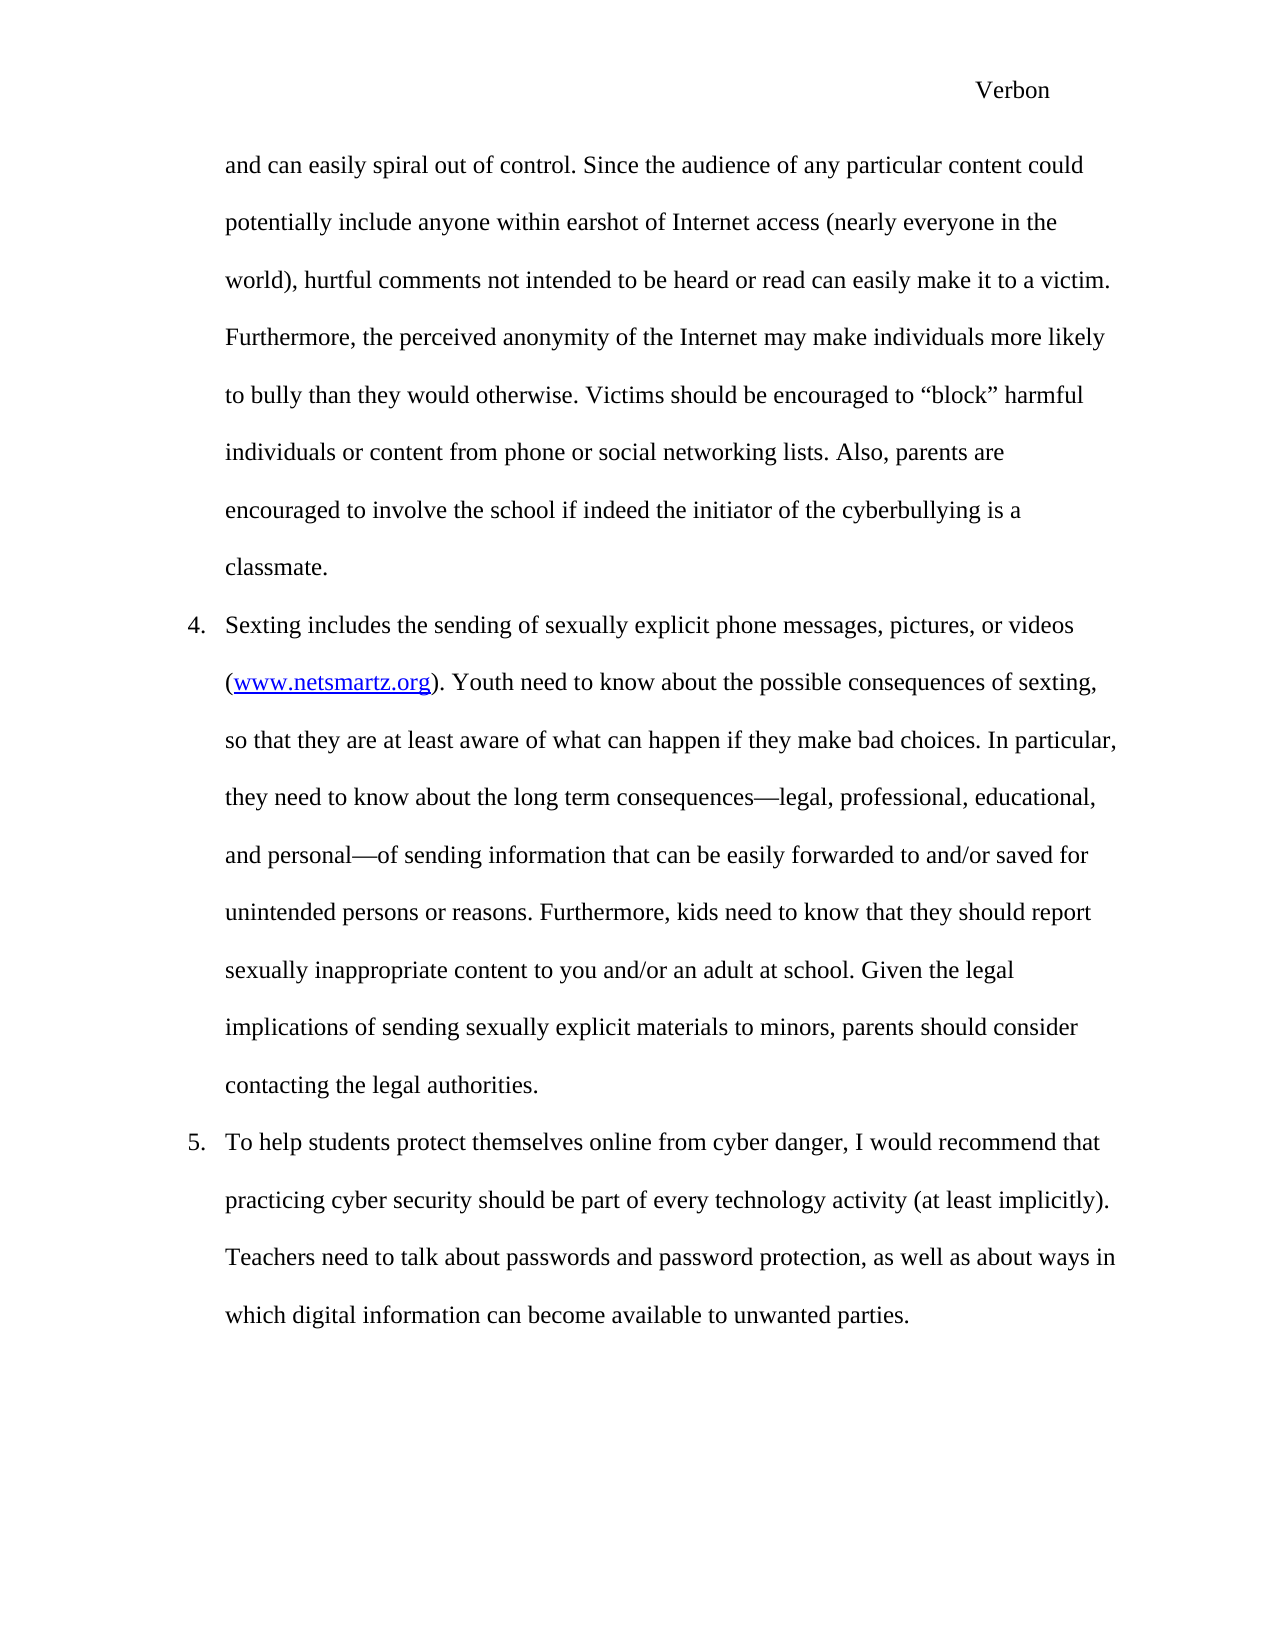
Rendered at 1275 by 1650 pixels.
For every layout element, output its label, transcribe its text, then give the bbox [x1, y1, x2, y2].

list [187, 150, 1125, 581]
list To help students protect themselves online from cyber danger, I would recommend that practicing cyber security should be part of every technology activity (at least implicitly). Teachers need to talk about passwords and password protection, as well as about ways in which digital information can become available to unwanted parties. [187, 1127, 1125, 1329]
list Sexting includes the sending of sexually explicit phone messages, pictures, or videos (www.netsmartz.org). Youth need to know about the possible consequences of sexting, so that they are at least aware of what can happen if they make bad choices. In particular, they need to know about the long term consequences—legal, professional, educational, and personal—of sending information that can be easily forwarded to and/or saved for unintended persons or reasons. Furthermore, kids need to know that they should report sexually inappropriate content to you and/or an adult at school. Given the legal implications of sending sexually explicit materials to minors, parents should consider contacting the legal authorities. [187, 610, 1125, 1099]
